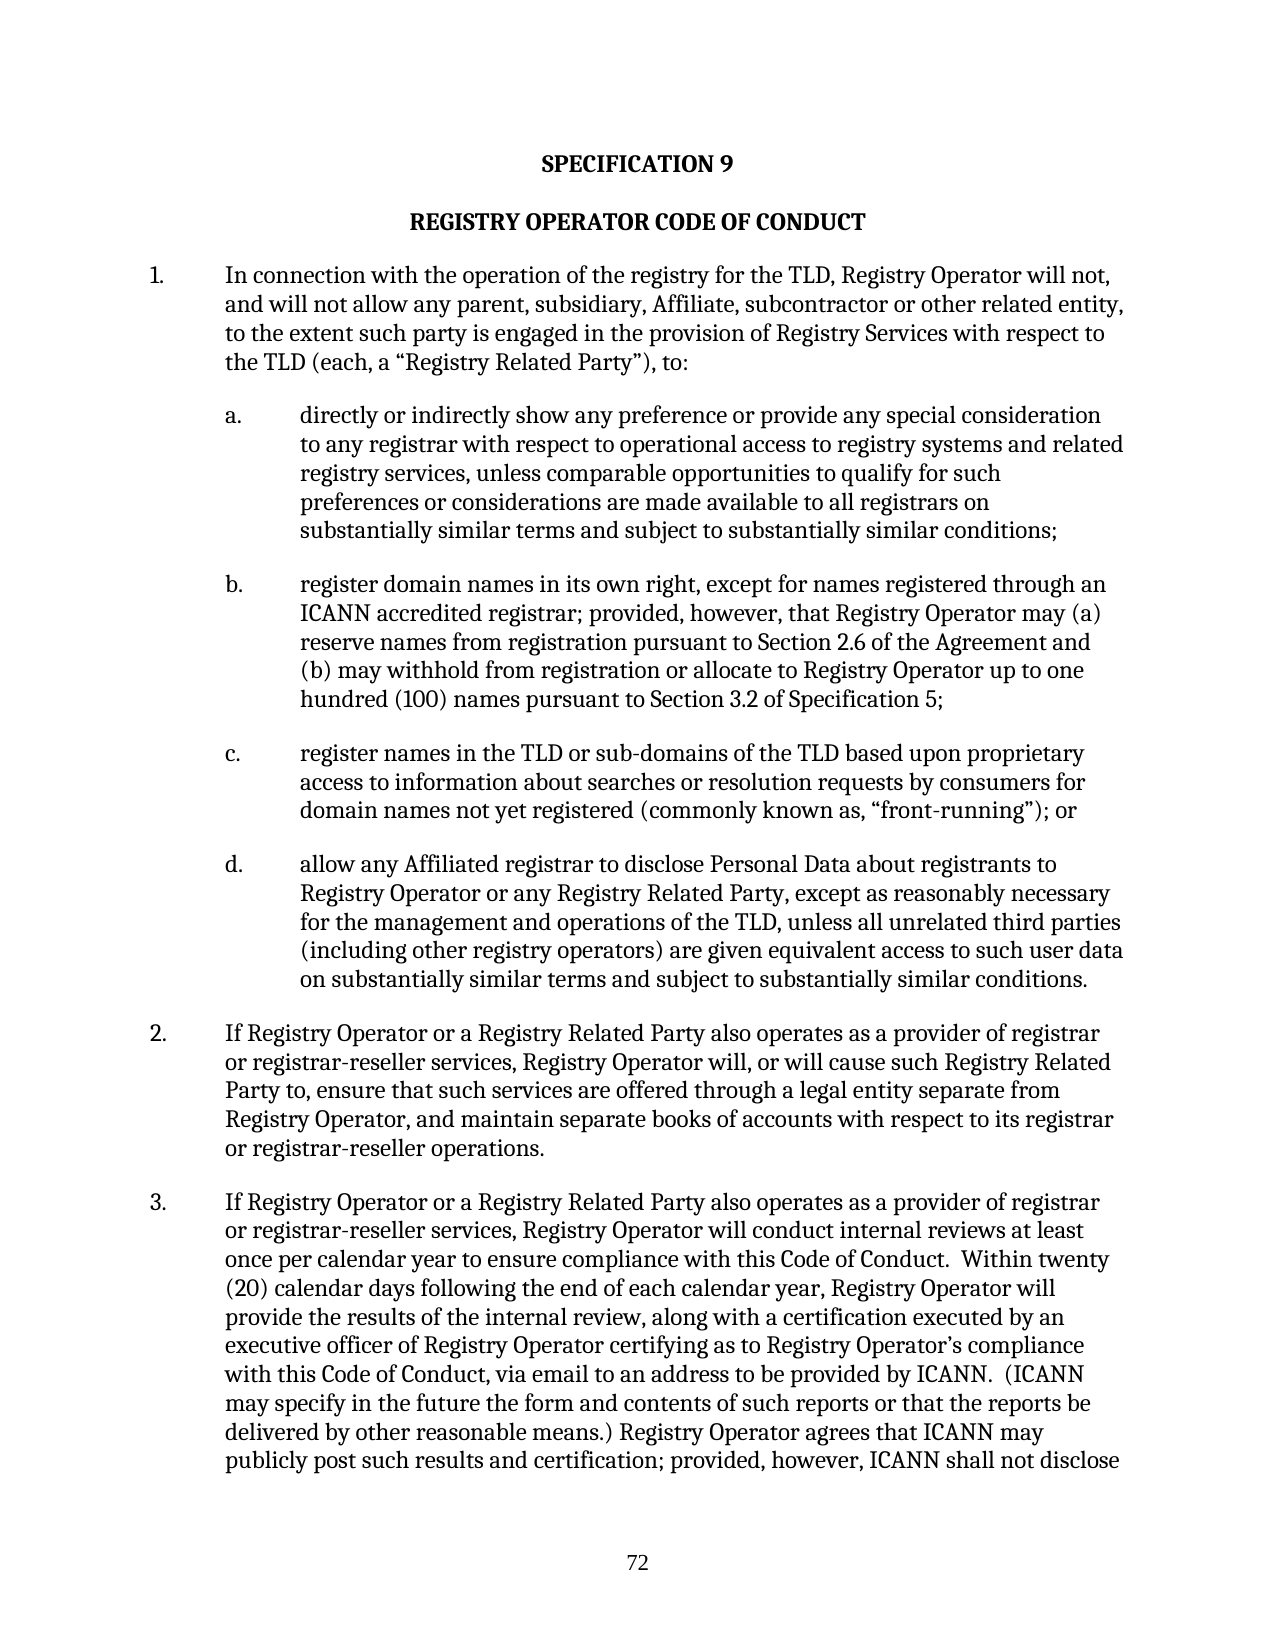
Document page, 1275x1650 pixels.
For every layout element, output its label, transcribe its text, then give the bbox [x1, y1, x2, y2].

text Registry Operator Code of Conduct [150, 150, 1125, 236]
text allow any Affiliated registrar to disclose Personal Data about registrants to Registry Operator or any Registry Related Party, except as reasonably necessary for the management and operations of the TLD, unless all unrelated third parties (including other registry operators) are given equivalent access to such user data on substantially similar terms and subject to substantially similar conditions. [225, 850, 1125, 994]
text In connection with the operation of the registry for the TLD, Registry Operator will not, and will not allow any parent, subsidiary, Affiliate, subcontractor or other related entity, to the extent such party is engaged in the provision of Registry Services with respect to the TLD (each, a “Registry Related Party”), to: [150, 261, 1125, 376]
text If Registry Operator or a Registry Related Party also operates as a provider of registrar or registrar-reseller services, Registry Operator will, or will cause such Registry Related Party to, ensure that such services are offered through a legal entity separate from Registry Operator, and maintain separate books of accounts with respect to its registrar or registrar-reseller operations. [150, 1019, 1125, 1162]
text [150, 1187, 1125, 1475]
text directly or indirectly show any preference or provide any special consideration to any registrar with respect to operational access to registry systems and related registry services, unless comparable opportunities to qualify for such preferences or considerations are made available to all registrars on substantially similar terms and subject to substantially similar conditions; [225, 401, 1125, 545]
text register names in the TLD or sub-domains of the TLD based upon proprietary access to information about searches or resolution requests by consumers for domain names not yet registered (commonly known as, “front-running”); or [225, 739, 1125, 825]
text register domain names in its own right, except for names registered through an ICANN accredited registrar; provided, however, that Registry Operator may (a) reserve names from registration pursuant to Section 2.6 of the Agreement and (b) may withhold from registration or allocate to Registry Operator up to one hundred (100) names pursuant to Section 3.2 of Specification 5; [225, 570, 1125, 714]
